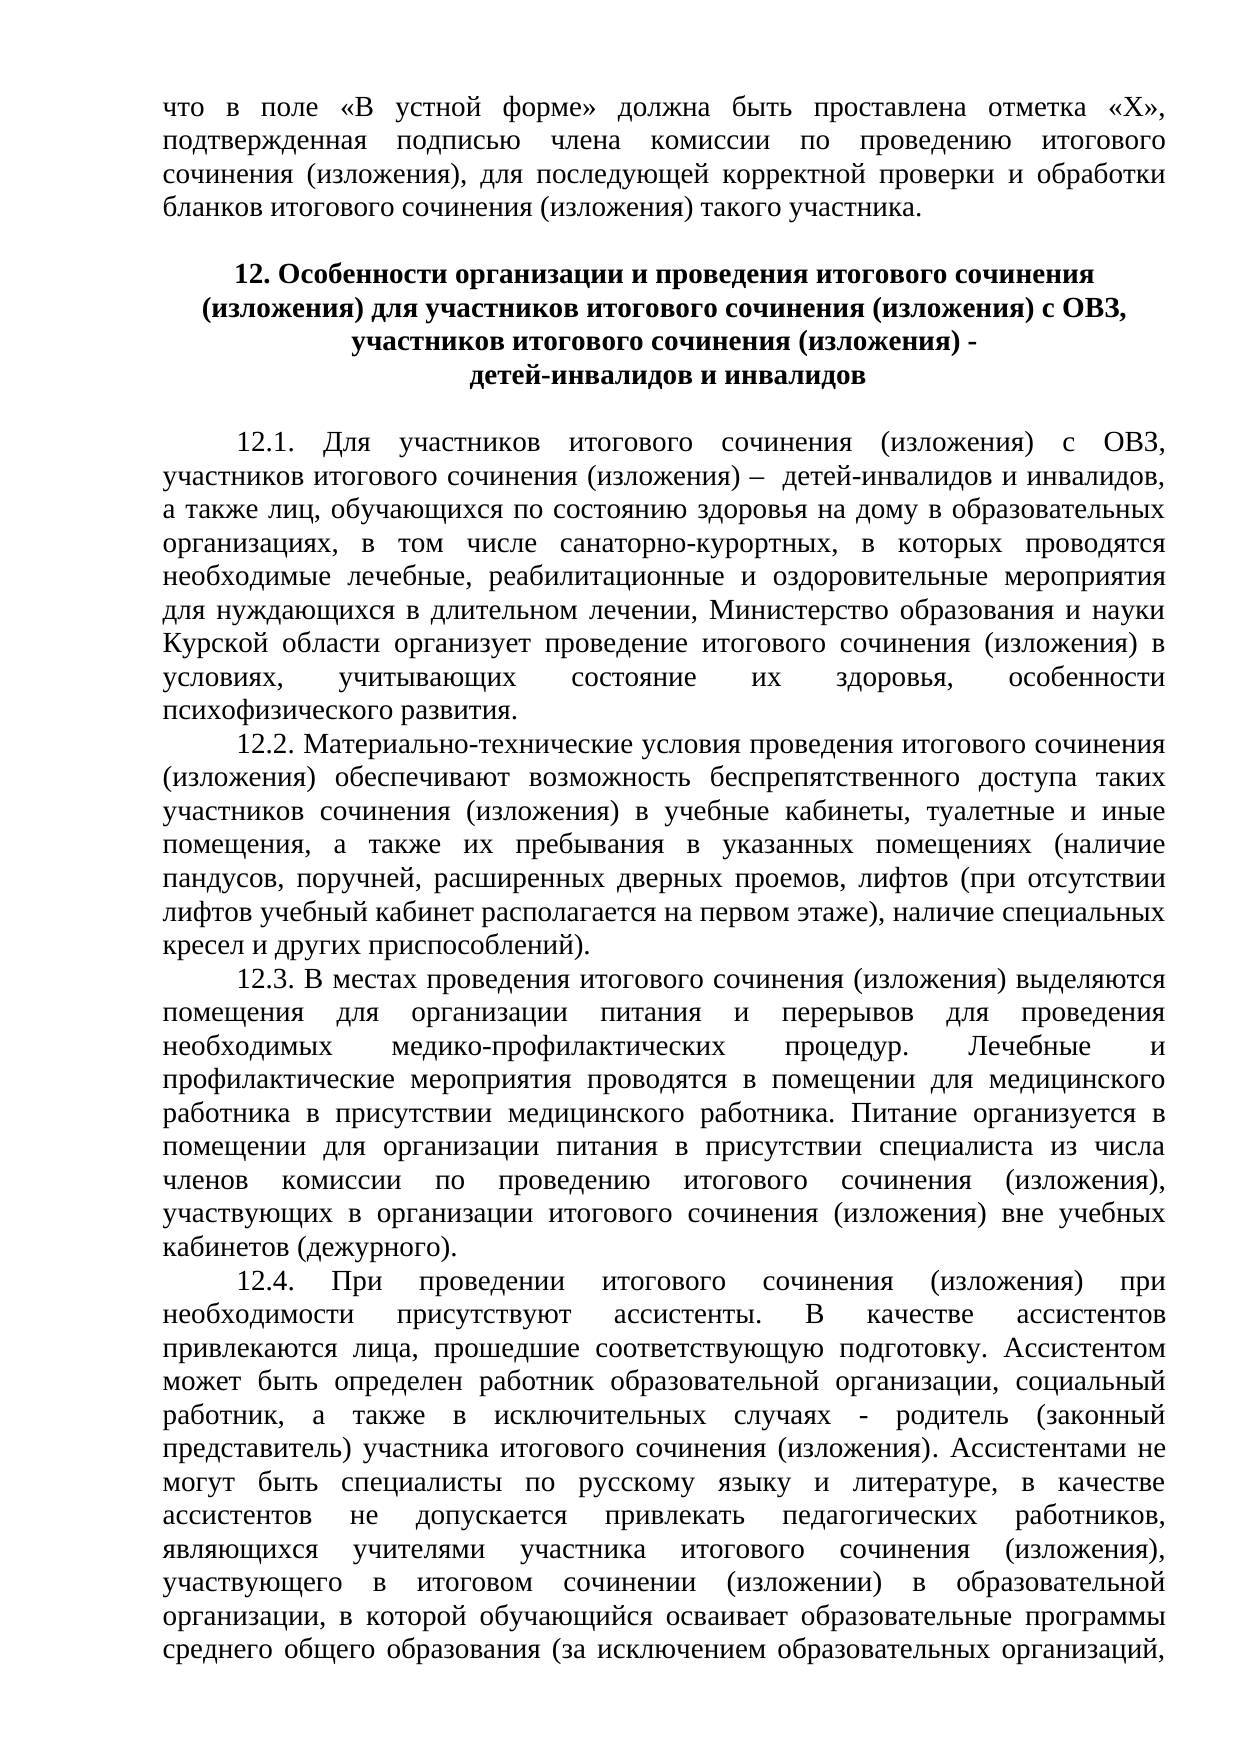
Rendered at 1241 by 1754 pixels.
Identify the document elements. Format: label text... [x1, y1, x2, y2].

text 12. Особенности организации и проведения итогового сочинения (изложения) для участников итогового сочинения (изложения) с ОВЗ, участников итогового сочинения (изложения) - детей-инвалидов и инвалидов [162, 256, 1166, 391]
text 12.1. Для участников итогового сочинения (изложения) с ОВЗ, участников итогового сочинения (изложения) – детей-инвалидов и инвалидов, а также лиц, обучающихся по состоянию здоровья на дому в образовательных организациях, в том числе санаторно-курортных, в которых проводятся необходимые лечебные, реабилитационные и оздоровительные мероприятия для нуждающихся в длительном лечении, Министерство образования и науки Курской области организует проведение итогового сочинения (изложения) в условиях, учитывающих состояние их здоровья, особенности психофизического развития. [162, 424, 1166, 726]
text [162, 89, 1166, 223]
text 12.2. Материально-технические условия проведения итогового сочинения (изложения) обеспечивают возможность беспрепятственного доступа таких участников сочинения (изложения) в учебные кабинеты, туалетные и иные помещения, а также их пребывания в указанных помещениях (наличие пандусов, поручней, расширенных дверных проемов, лифтов (при отсутствии лифтов учебный кабинет располагается на первом этаже), наличие специальных кресел и других приспособлений). [162, 726, 1166, 961]
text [162, 1263, 1166, 1665]
text 12.3. В местах проведения итогового сочинения (изложения) выделяются помещения для организации питания и перерывов для проведения необходимых медико-профилактических процедур. Лечебные и профилактические мероприятия проводятся в помещении для медицинского работника в присутствии медицинского работника. Питание организуется в помещении для организации питания в присутствии специалиста из числа членов комиссии по проведению итогового сочинения (изложения), участвующих в организации итогового сочинения (изложения) вне учебных кабинетов (дежурного). [162, 961, 1166, 1263]
